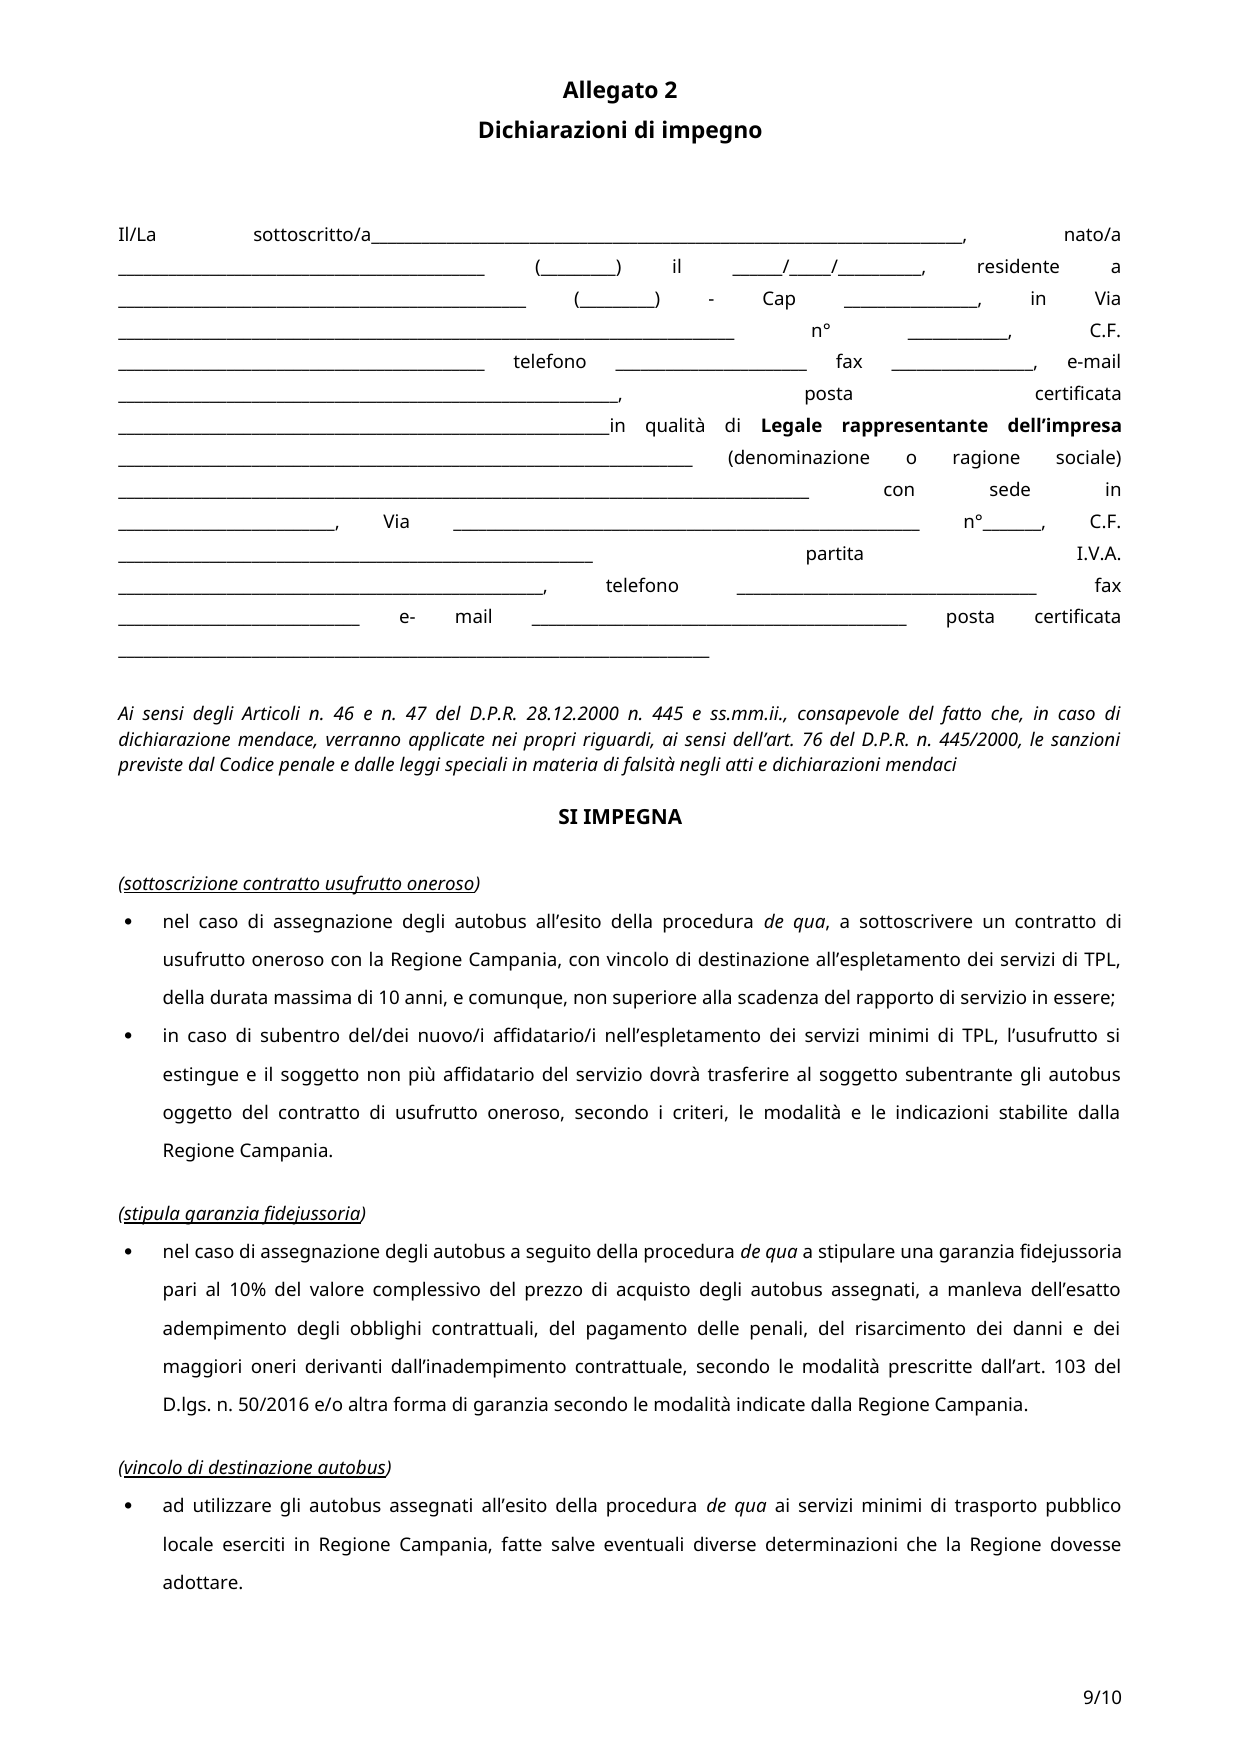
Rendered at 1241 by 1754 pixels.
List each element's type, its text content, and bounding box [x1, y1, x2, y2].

subtitle Allegato 2 [118, 74, 1122, 105]
text (sottoscrizione contratto usufrutto oneroso) [118, 870, 1122, 895]
text (vincolo di destinazione autobus) [118, 1455, 1122, 1480]
subtitle Dichiarazioni di impegno [118, 114, 1122, 146]
text (stipula garanzia fidejussoria) [118, 1201, 1122, 1226]
text SI IMPEGNA [118, 802, 1122, 831]
text Il/La sottoscritto/a_______________________________________________________________________, nato/a ____________________________________________ (_________) il ______/_____/__________, residente a _________________________________________________ (_________) - Cap ________________, in Via __________________________________________________________________________ n° ____________, C.F. ____________________________________________ telefono _______________________ fax _________________, e-mail ____________________________________________________________, posta certificata ___________________________________________________________in qualità di Legale rappresentante dell’impresa _____________________________________________________________________ (denominazione o ragione sociale) ___________________________________________________________________________________ con sede in __________________________, Via ________________________________________________________ n°_______, C.F. _________________________________________________________ partita I.V.A. ___________________________________________________, telefono ____________________________________ fax _____________________________ e- mail _____________________________________________ posta certificata _______________________________________________________________________ [118, 221, 1122, 661]
list nel caso di assegnazione degli autobus a seguito della procedura de qua a stipulare una garanzia fidejussoria pari al 10% del valore complessivo del prezzo di acquisto degli autobus assegnati, a manleva dell’esatto adempimento degli obblighi contrattuali, del pagamento delle penali, del risarcimento dei danni e dei maggiori oneri derivanti dall’inadempimento contrattuale, secondo le modalità prescritte dall’art. 103 del D.lgs. n. 50/2016 e/o altra forma di garanzia secondo le modalità indicate dalla Regione Campania. [125, 1238, 1122, 1417]
text Ai sensi degli Articoli n. 46 e n. 47 del D.P.R. 28.12.2000 n. 445 e ss.mm.ii., consapevole del fatto che, in caso di dichiarazione mendace, verranno applicate nei propri riguardi, ai sensi dell’art. 76 del D.P.R. n. 445/2000, le sanzioni previste dal Codice penale e dalle leggi speciali in materia di falsità negli atti e dichiarazioni mendaci [118, 701, 1122, 777]
list ad utilizzare gli autobus assegnati all’esito della procedura de qua ai servizi minimi di trasporto pubblico locale eserciti in Regione Campania, fatte salve eventuali diverse determinazioni che la Regione dovesse adottare. [125, 1493, 1122, 1595]
list in caso di subentro del/dei nuovo/i affidatario/i nell’espletamento dei servizi minimi di TPL, l’usufrutto si estingue e il soggetto non più affidatario del servizio dovrà trasferire al soggetto subentrante gli autobus oggetto del contratto di usufrutto oneroso, secondo i criteri, le modalità e le indicazioni stabilite dalla Regione Campania. [125, 1023, 1122, 1163]
list nel caso di assegnazione degli autobus all’esito della procedura de qua, a sottoscrivere un contratto di usufrutto oneroso con la Regione Campania, con vincolo di destinazione all’espletamento dei servizi di TPL, della durata massima di 10 anni, e comunque, non superiore alla scadenza del rapporto di servizio in essere; [125, 908, 1122, 1010]
